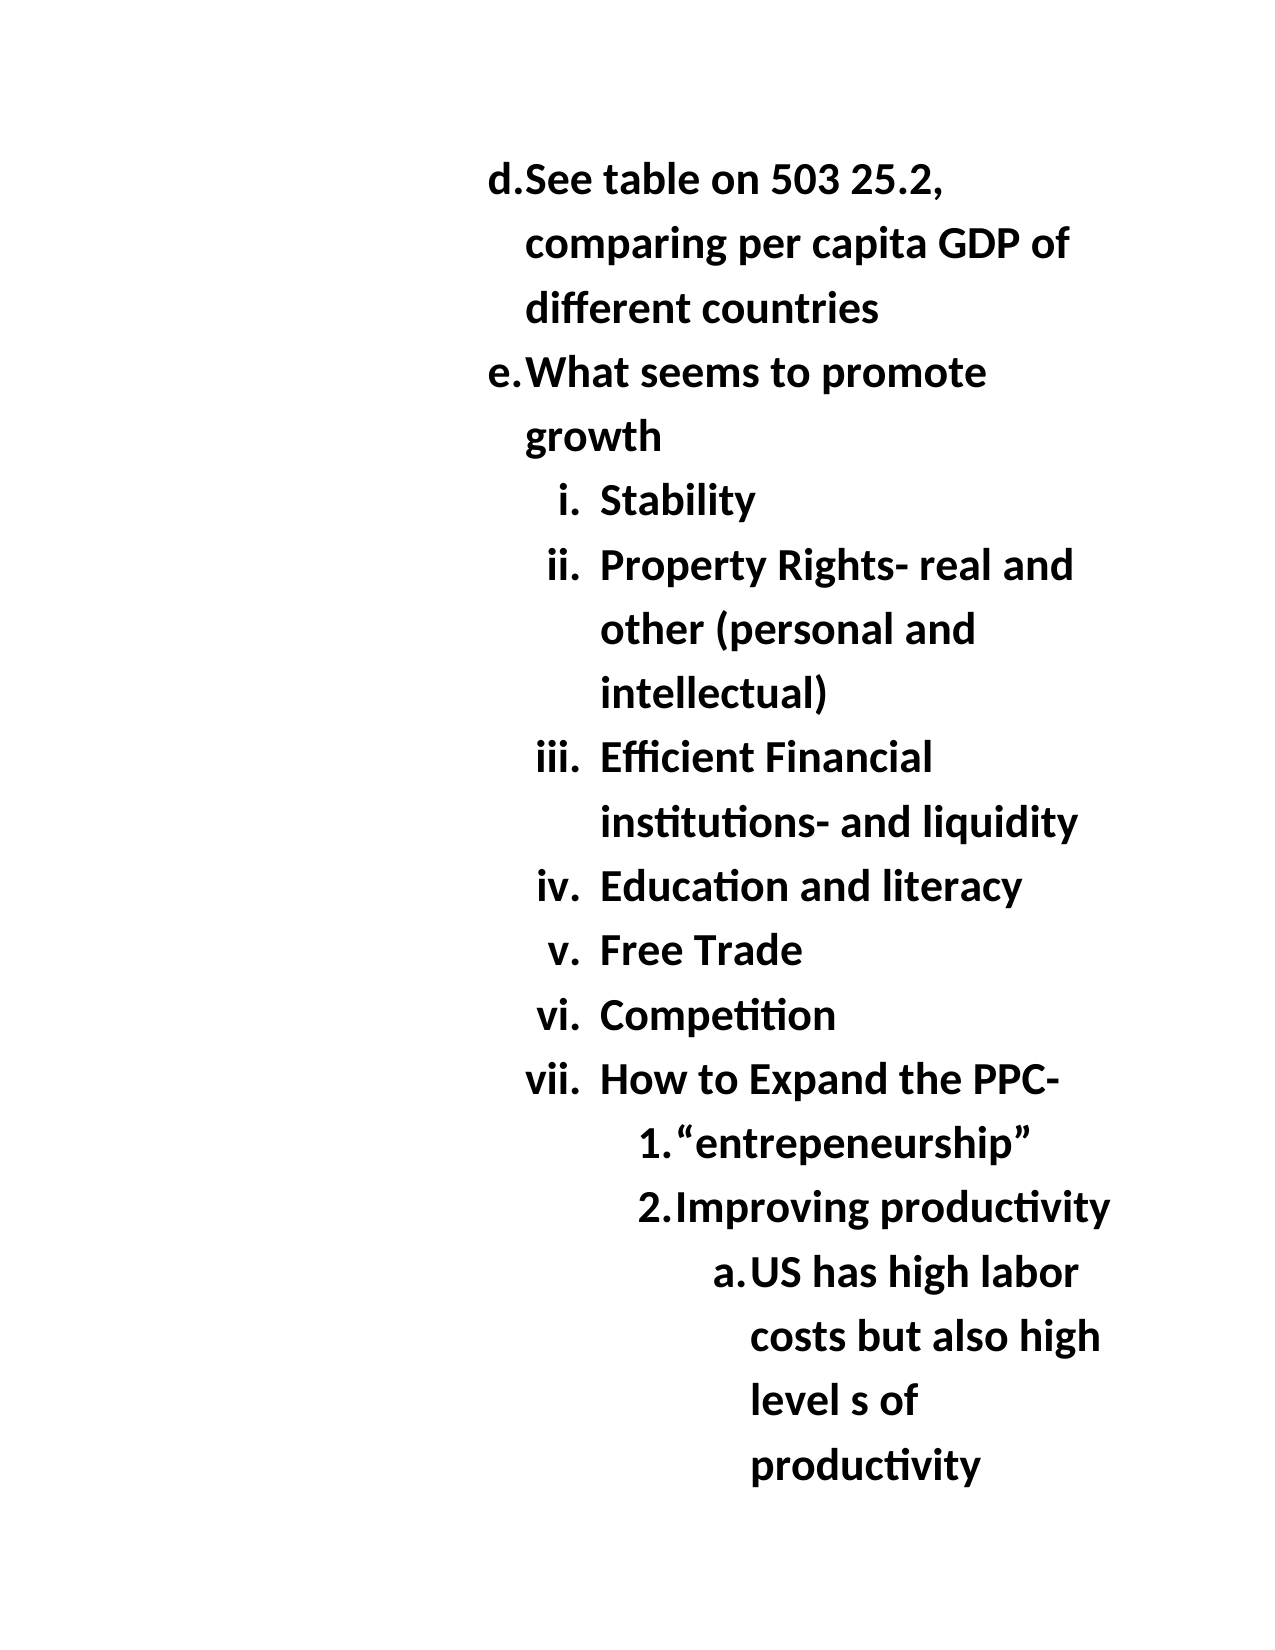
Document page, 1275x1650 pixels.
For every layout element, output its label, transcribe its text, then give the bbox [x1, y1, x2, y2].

list Property Rights- real and other (personal and intellectual) [581, 536, 1125, 720]
list What seems to promote growth [487, 343, 1125, 463]
list Stability [581, 471, 1125, 527]
list “entrepeneurship” [637, 1114, 1125, 1170]
list Efficient Financial institutions- and liquidity [581, 728, 1125, 849]
list How to Expand the PPC- [581, 1050, 1125, 1106]
list See table on 503 25.2, comparing per capita GDP of different countries [487, 150, 1125, 334]
list Education and literacy [581, 857, 1125, 913]
list Competition [581, 986, 1125, 1041]
list Improving productivity [637, 1178, 1125, 1234]
list Free Trade [581, 921, 1125, 977]
list US has high labor costs but also high level s of productivity [712, 1243, 1125, 1491]
